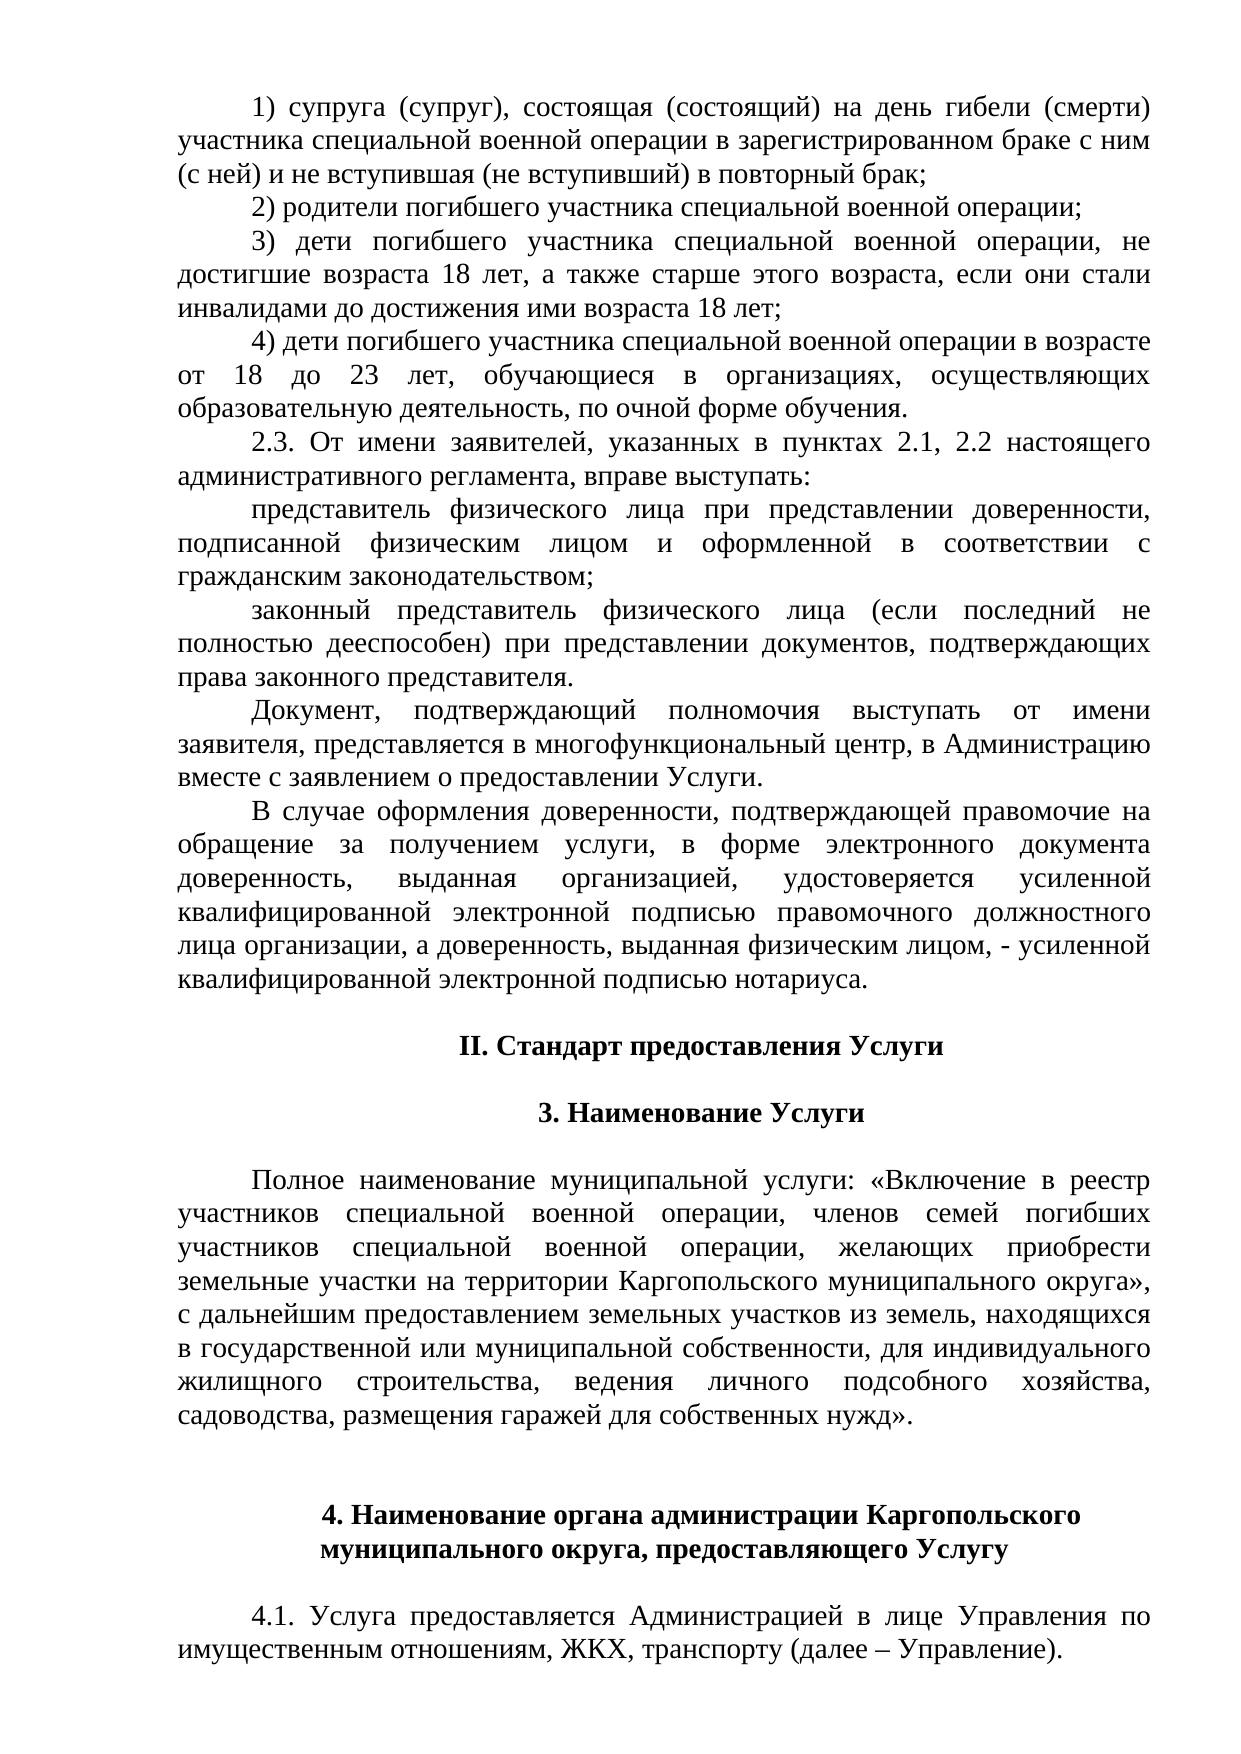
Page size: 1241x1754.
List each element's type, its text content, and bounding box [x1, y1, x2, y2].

text II. Стандарт предоставления Услуги [177, 1028, 1152, 1061]
text представитель физического лица при представлении доверенности, подписанной физическим лицом и оформленной в соответствии с гражданским законодательством; [177, 491, 1152, 592]
text В случае оформления доверенности, подтверждающей правомочие на обращение за получением услуги, в форме электронного документа доверенность, выданная организацией, удостоверяется усиленной квалифицированной электронной подписью правомочного должностного лица организации, а доверенность, выданная физическим лицом, - усиленной квалифицированной электронной подписью нотариуса. [177, 793, 1152, 994]
text законный представитель физического лица (если последний не полностью дееспособен) при представлении документов, подтверждающих права законного представителя. [177, 592, 1152, 692]
text 4.1. Услуга предоставляется Администрацией в лице Управления по имущественным отношениям, ЖКХ, транспорту (далее – Управление). [177, 1598, 1152, 1665]
text 3) дети погибшего участника специальной военной операции, не достигшие возраста 18 лет, а также старше этого возраста, если они стали инвалидами до достижения ими возраста 18 лет; [177, 223, 1152, 323]
text 4. Наименование органа администрации Каргопольского муниципального округа, предоставляющего Услугу [177, 1497, 1152, 1564]
text Полное наименование муниципальной услуги: «Включение в реестр участников специальной военной операции, членов семей погибших участников специальной военной операции, желающих приобрести земельные участки на территории Каргопольского муниципального округа», с дальнейшим предоставлением земельных участков из земель, находящихся в государственной или муниципальной собственности, для индивидуального жилищного строительства, ведения личного подсобного хозяйства, садоводства, размещения гаражей для собственных нужд». [177, 1162, 1152, 1430]
text 1) супруга (супруг), состоящая (состоящий) на день гибели (смерти) участника специальной военной операции в зарегистрированном браке с ним (с ней) и не вступившая (не вступивший) в повторный брак; [177, 89, 1152, 189]
text 2) родители погибшего участника специальной военной операции; [177, 189, 1152, 223]
text 4) дети погибшего участника специальной военной операции в возрасте от 18 до 23 лет, обучающиеся в организациях, осуществляющих образовательную деятельность, по очной форме обучения. [177, 323, 1152, 424]
text Документ, подтверждающий полномочия выступать от имени заявителя, представляется в многофункциональный центр, в Администрацию вместе с заявлением о предоставлении Услуги. [177, 692, 1152, 793]
text 2.3. От имени заявителей, указанных в пунктах 2.1, 2.2 настоящего административного регламента, вправе выступать: [177, 424, 1152, 491]
text 3. Наименование Услуги [177, 1095, 1152, 1128]
